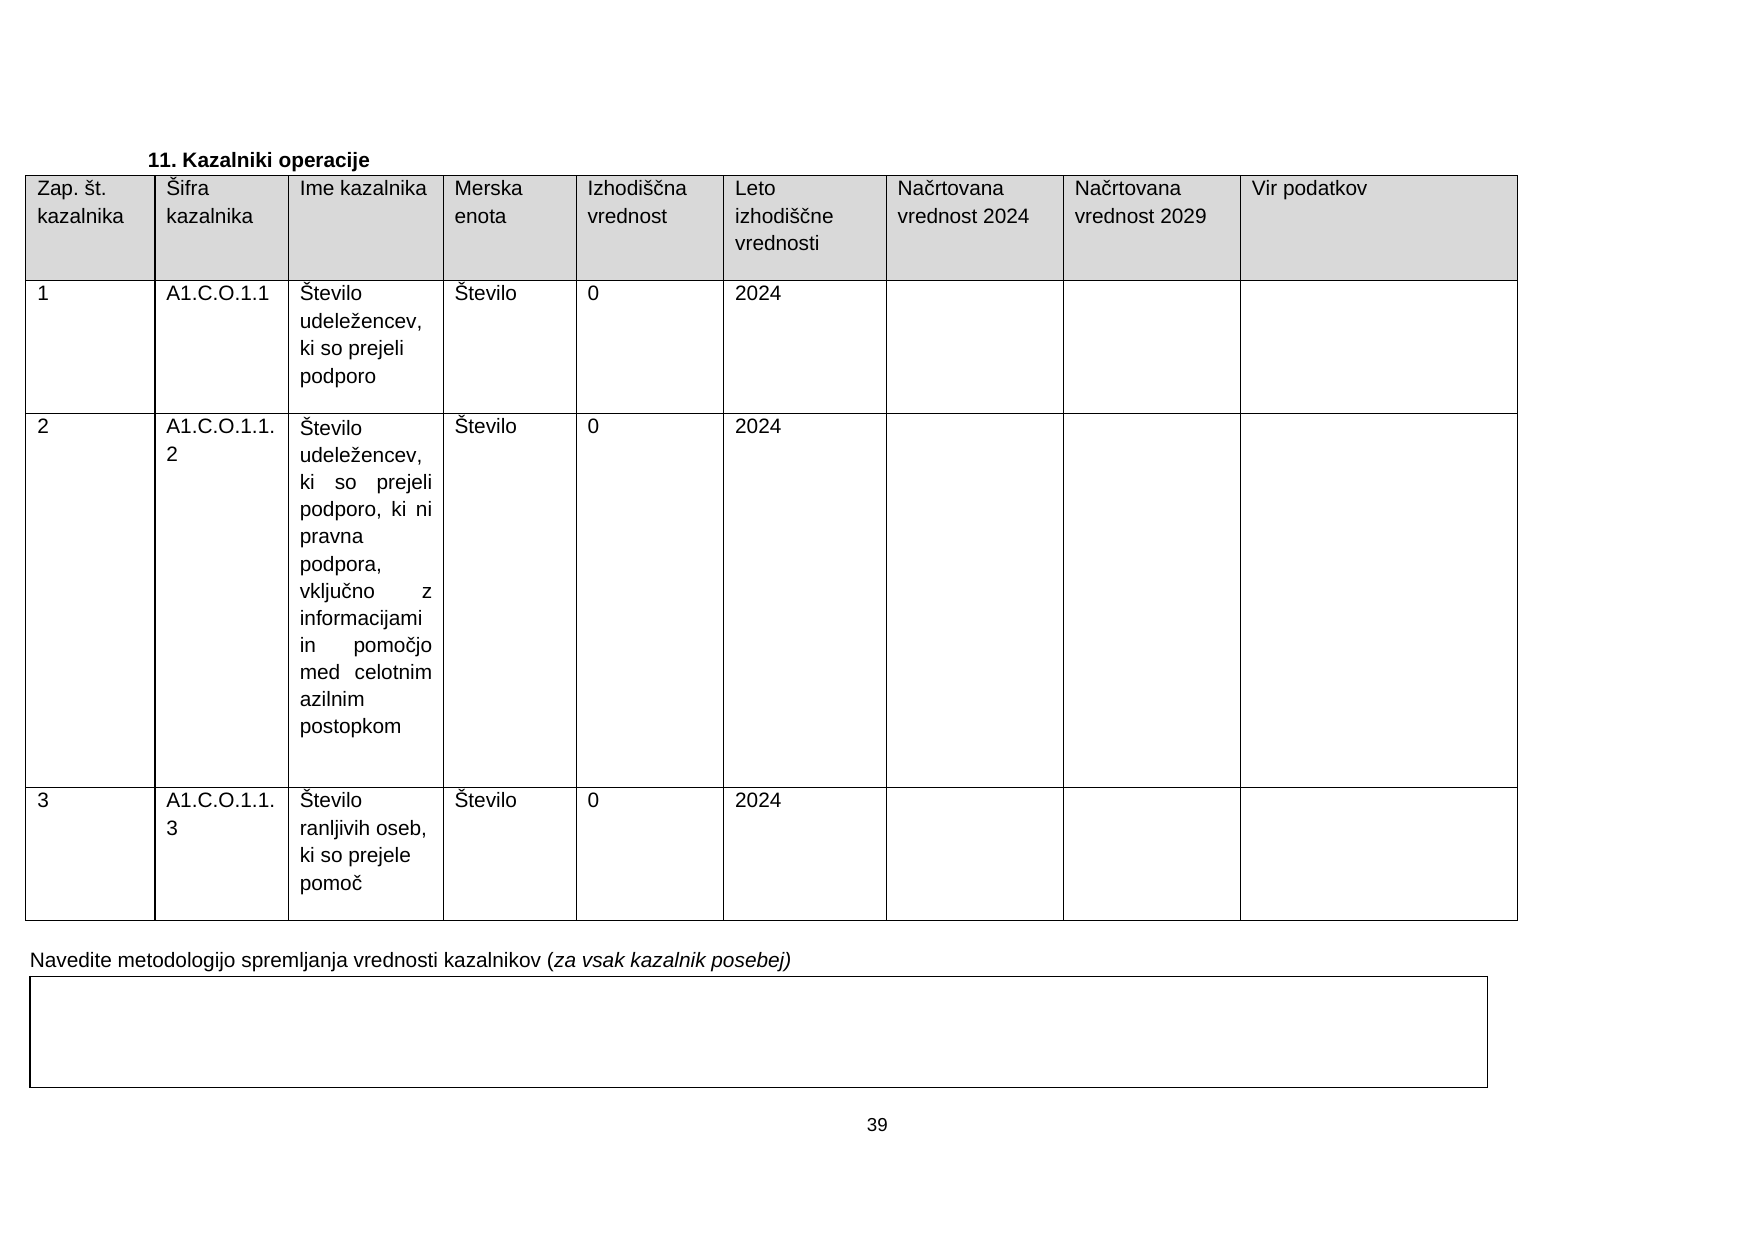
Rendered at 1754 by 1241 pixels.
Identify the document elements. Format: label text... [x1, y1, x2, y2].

table_cell A1.C.O.1.1 [156, 281, 288, 413]
table_cell 0 [577, 281, 723, 413]
table_cell Število [444, 788, 576, 920]
table_cell Število udeležencev, ki so prejeli podporo [289, 281, 443, 413]
table_header Merska enota [444, 176, 576, 280]
table_cell [887, 281, 1063, 413]
table_cell [1064, 788, 1240, 920]
table_cell [1064, 281, 1240, 413]
table_cell [887, 788, 1063, 920]
table_cell 2024 [724, 788, 886, 920]
table_cell A1.C.O.1.1.2 [156, 414, 288, 787]
table_cell 1 [26, 281, 154, 413]
table_header Načrtovana vrednost 2024 [887, 176, 1063, 280]
table_header [31, 977, 1487, 1087]
table_header Ime kazalnika [289, 176, 443, 280]
table_cell [1241, 281, 1517, 413]
table_header Načrtovana vrednost 2029 [1064, 176, 1240, 280]
table_cell Število udeležencev, ki so prejeli podporo, ki ni pravna podpora, vključno z informacijami in pomočjo med celotnim azilnim postopkom [289, 414, 443, 787]
table_header Zap. št. kazalnika [26, 176, 154, 280]
table_cell 2024 [724, 281, 886, 413]
table_cell [1064, 414, 1240, 787]
table_cell Število [444, 281, 576, 413]
text 11. Kazalniki operacije [148, 148, 1606, 172]
table_cell 2 [26, 414, 154, 787]
table_cell 0 [577, 788, 723, 920]
table_cell [1241, 414, 1517, 787]
table_cell [887, 414, 1063, 787]
table_header Vir podatkov [1241, 176, 1517, 280]
table_header Šifra kazalnika [156, 176, 288, 280]
table_cell 2024 [724, 414, 886, 787]
table_cell 3 [26, 788, 154, 920]
table_header Izhodiščna vrednost [577, 176, 723, 280]
table_cell 0 [577, 414, 723, 787]
table_header Leto izhodiščne vrednosti [724, 176, 886, 280]
text Navedite metodologijo spremljanja vrednosti kazalnikov (za vsak kazalnik posebej) [29, 948, 1606, 972]
table_cell [1241, 788, 1517, 920]
table_cell Število ranljivih oseb, ki so prejele pomoč [289, 788, 443, 920]
table_cell Število [444, 414, 576, 787]
table_cell A1.C.O.1.1.3 [156, 788, 288, 920]
